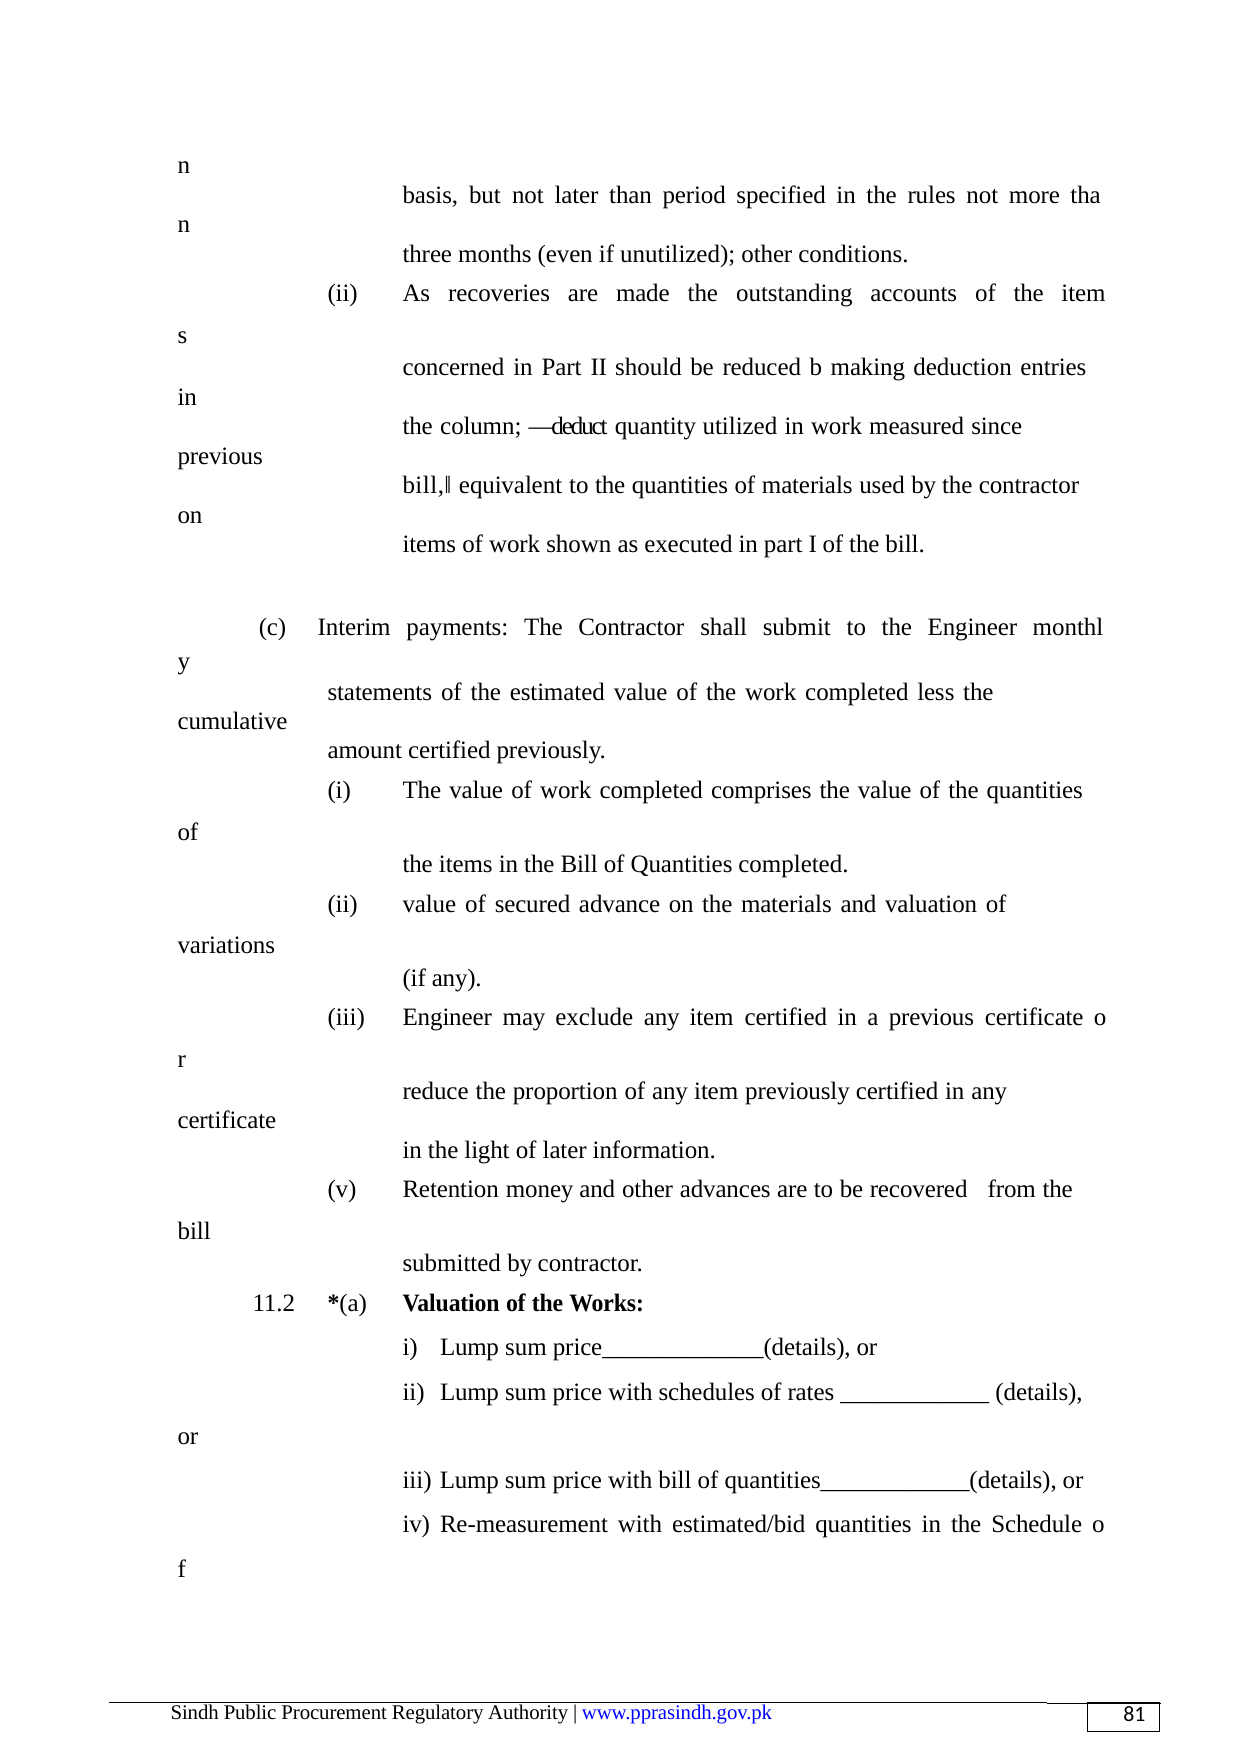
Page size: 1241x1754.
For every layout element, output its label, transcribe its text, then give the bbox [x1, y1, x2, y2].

text the column; ―deduct quantity utilized in work measured since previous [177, 411, 1107, 470]
text items of work shown as executed in part I of the bill. [177, 529, 1107, 558]
text (i) The value of work completed comprises the value of the quantities of [177, 765, 1107, 849]
text (ii) value of secured advance on the materials and valuation of variations [177, 878, 1107, 962]
text statements of the estimated value of the work completed less the cumulative [177, 676, 1107, 735]
text reduce the proportion of any item previously certified in any certificate [177, 1076, 1107, 1135]
text (ii) As recoveries are made the outstanding accounts of the items [177, 268, 1107, 352]
text (v) Retention money and other advances are to be recovered from the bill [177, 1164, 1107, 1248]
text submitted by contractor. [177, 1248, 1107, 1278]
text basis, but not later than period specified in the rules not more than [177, 179, 1107, 239]
text 11.2 *(a) Valuation of the Works: [177, 1278, 1107, 1320]
text iii) Lump sum price with bill of quantities____________(details), or [177, 1453, 1107, 1497]
text i) Lump sum price_____________(details), or [177, 1320, 1107, 1364]
text (iii) Engineer may exclude any item certified in a previous certificate or [177, 992, 1107, 1076]
text the items in the Bill of Quantities completed. [177, 849, 1107, 878]
text amount certified previously. [177, 735, 1107, 765]
text ii) Lump sum price with schedules of rates ____________ (details), or [177, 1364, 1107, 1453]
text (c) Interim payments: The Contractor shall submit to the Engineer monthly [177, 608, 1107, 676]
text three months (even if unutilized); other conditions. [177, 239, 1107, 268]
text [177, 150, 1107, 179]
text in the light of later information. [177, 1135, 1107, 1164]
text (if any). [177, 962, 1107, 992]
text bill,‖ equivalent to the quantities of materials used by the contractor on [177, 470, 1107, 529]
text concerned in Part II should be reduced b making deduction entries in [177, 352, 1107, 411]
text iv) Re-measurement with estimated/bid quantities in the Schedule of [177, 1497, 1107, 1586]
